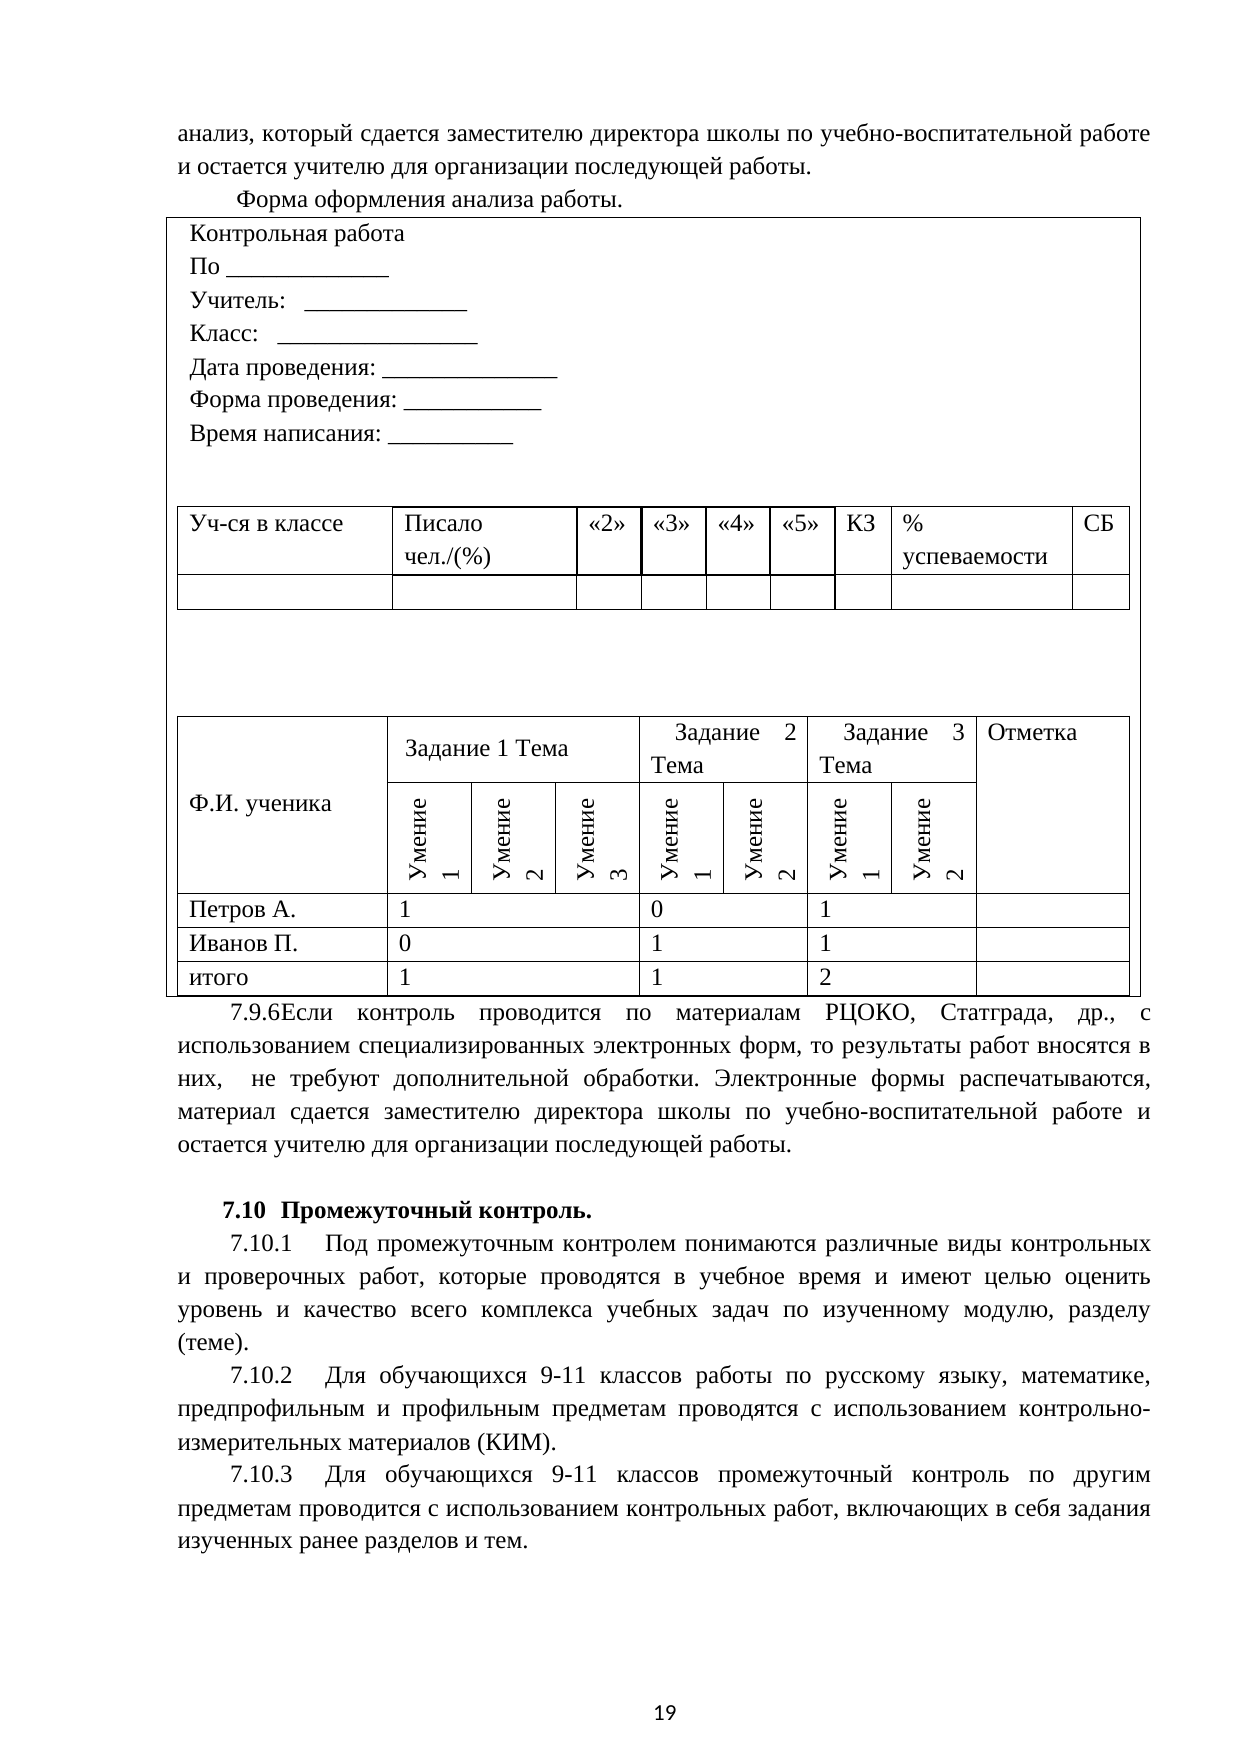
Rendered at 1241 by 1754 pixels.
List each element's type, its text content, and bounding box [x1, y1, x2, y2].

text Форма оформления анализа работы. [177, 184, 1152, 213]
list Для обучающихся 9-11 классов промежуточный контроль по другим предметам проводится с использованием контрольных работ, включающих в себя задания изученных ранее разделов и тем. [177, 1459, 1152, 1554]
list Под промежуточным контролем понимаются различные виды контрольных и проверочных работ, которые проводятся в учебное время и имеют целью оценить уровень и качество всего комплекса учебных задач по изученному модулю, разделу (теме). [177, 1228, 1152, 1356]
list Если контроль проводится по материалам РЦОКО, Статграда, др., с использованием специализированных электронных форм, то результаты работ вносятся в них, не требуют дополнительной обработки. Электронные формы распечатываются, материал сдается заместителю директора школы по учебно-воспитательной работе и остается учителю для организации последующей работы. [177, 997, 1152, 1158]
table_header [167, 218, 1140, 996]
list Промежуточный контроль. [177, 1195, 1152, 1224]
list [177, 118, 1152, 180]
list Для обучающихся 9-11 классов работы по русскому языку, математике, предпрофильным и профильным предметам проводятся с использованием контрольно-измерительных материалов (КИМ). [177, 1361, 1152, 1455]
